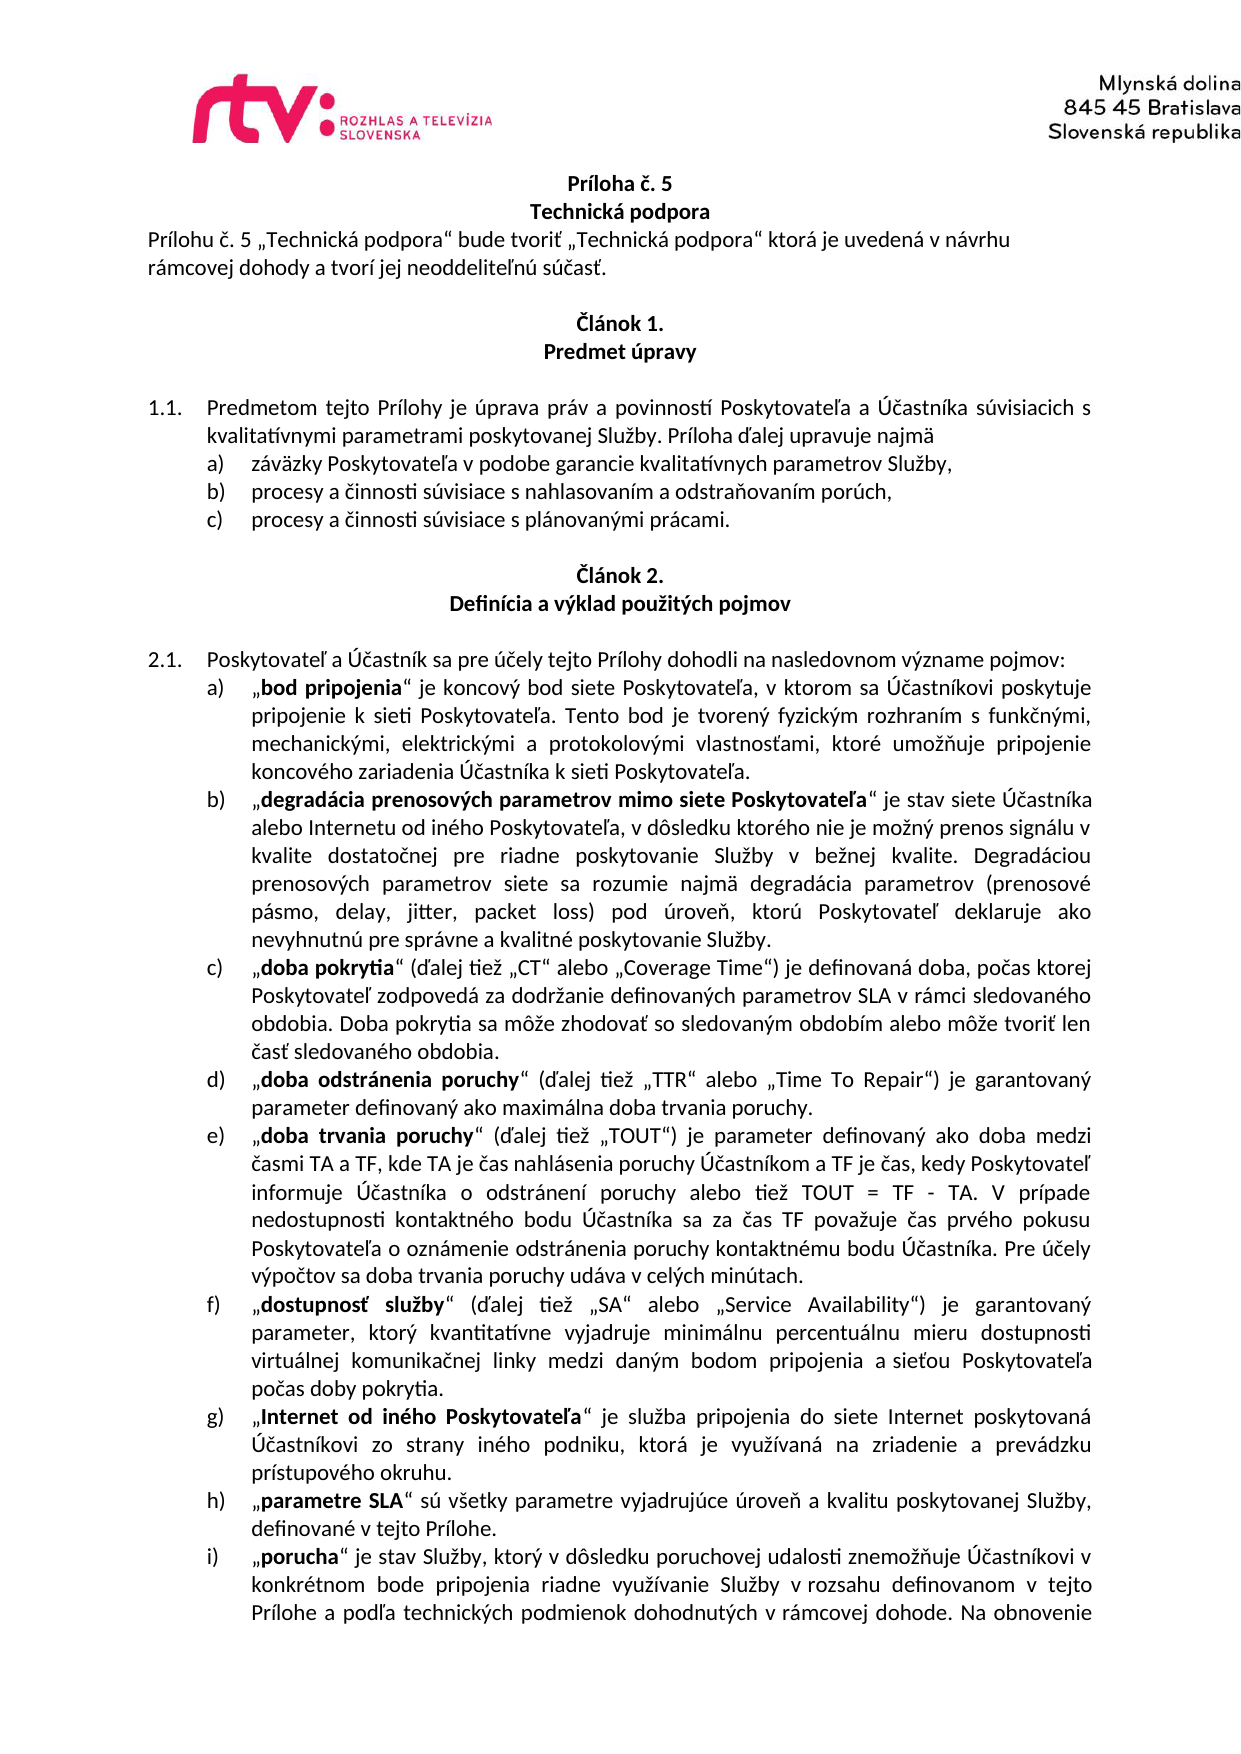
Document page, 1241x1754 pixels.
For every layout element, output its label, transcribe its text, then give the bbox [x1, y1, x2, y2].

list „Internet od iného Poskytovateľa“ je služba pripojenia do siete Internet poskytovaná Účastníkovi zo strany iného podniku, ktorá je využívaná na zriadenie a prevádzku prístupového okruhu. [207, 1402, 1093, 1486]
text Príloha č. 5 [148, 169, 1093, 197]
list procesy a činnosti súvisiace s plánovanými prácami. [207, 505, 1093, 533]
list „doba odstránenia poruchy“ (ďalej tiež „TTR“ alebo „Time To Repair“) je garantovaný parameter definovaný ako maximálna doba trvania poruchy. [207, 1066, 1093, 1122]
text Článok 2. [148, 561, 1093, 589]
text Článok 1. [148, 309, 1093, 337]
list Poskytovateľ a Účastník sa pre účely tejto Prílohy dohodli na nasledovnom význame pojmov: [148, 645, 1093, 673]
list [207, 1542, 1093, 1626]
text Technická podpora [148, 197, 1093, 225]
list záväzky Poskytovateľa v podobe garancie kvalitatívnych parametrov Služby, [207, 449, 1093, 477]
list „doba pokrytia“ (ďalej tiež „CT“ alebo „Coverage Time“) je definovaná doba, počas ktorej Poskytovateľ zodpovedá za dodržanie definovaných parametrov SLA v rámci sledovaného obdobia. Doba pokrytia sa môže zhodovať so sledovaným obdobím alebo môže tvoriť len časť sledovaného obdobia. [207, 953, 1093, 1066]
text Predmet úpravy [148, 337, 1093, 365]
text Prílohu č. 5 „Technická podpora“ bude tvoriť „Technická podpora“ ktorá je uvedená v návrhu rámcovej dohody a tvorí jej neoddeliteľnú súčasť. [148, 225, 1093, 281]
list „degradácia prenosových parametrov mimo siete Poskytovateľa“ je stav siete Účastníka alebo Internetu od iného Poskytovateľa, v dôsledku ktorého nie je možný prenos signálu v kvalite dostatočnej pre riadne poskytovanie Služby v bežnej kvalite. Degradáciou prenosových parametrov siete sa rozumie najmä degradácia parametrov (prenosové pásmo, delay, jitter, packet loss) pod úroveň, ktorú Poskytovateľ deklaruje ako nevyhnutnú pre správne a kvalitné poskytovanie Služby. [207, 785, 1093, 953]
list „parametre SLA“ sú všetky parametre vyjadrujúce úroveň a kvalitu poskytovanej Služby, definované v tejto Prílohe. [207, 1486, 1093, 1542]
list Predmetom tejto Prílohy je úprava práv a povinností Poskytovateľa a Účastníka súvisiacich s kvalitatívnymi parametrami poskytovanej Služby. Príloha ďalej upravuje najmä [148, 393, 1093, 449]
list „dostupnosť služby“ (ďalej tiež „SA“ alebo „Service Availability“) je garantovaný parameter, ktorý kvantitatívne vyjadruje minimálnu percentuálnu mieru dostupnosti virtuálnej komunikačnej linky medzi daným bodom pripojenia a sieťou Poskytovateľa počas doby pokrytia. [207, 1290, 1093, 1402]
list „bod pripojenia“ je koncový bod siete Poskytovateľa, v ktorom sa Účastníkovi poskytuje pripojenie k sieti Poskytovateľa. Tento bod je tvorený fyzickým rozhraním s funkčnými, mechanickými, elektrickými a protokolovými vlastnosťami, ktoré umožňuje pripojenie koncového zariadenia Účastníka k sieti Poskytovateľa. [207, 673, 1093, 785]
text Definícia a výklad použitých pojmov [148, 589, 1093, 617]
list „doba trvania poruchy“ (ďalej tiež „TOUT“) je parameter definovaný ako doba medzi časmi TA a TF, kde TA je čas nahlásenia poruchy Účastníkom a TF je čas, kedy Poskytovateľ informuje Účastníka o odstránení poruchy alebo tiež TOUT = TF - TA. V prípade nedostupnosti kontaktného bodu Účastníka sa za čas TF považuje čas prvého pokusu Poskytovateľa o oznámenie odstránenia poruchy kontaktnému bodu Účastníka. Pre účely výpočtov sa doba trvania poruchy udáva v celých minútach. [207, 1122, 1093, 1290]
list procesy a činnosti súvisiace s nahlasovaním a odstraňovaním porúch, [207, 477, 1093, 505]
